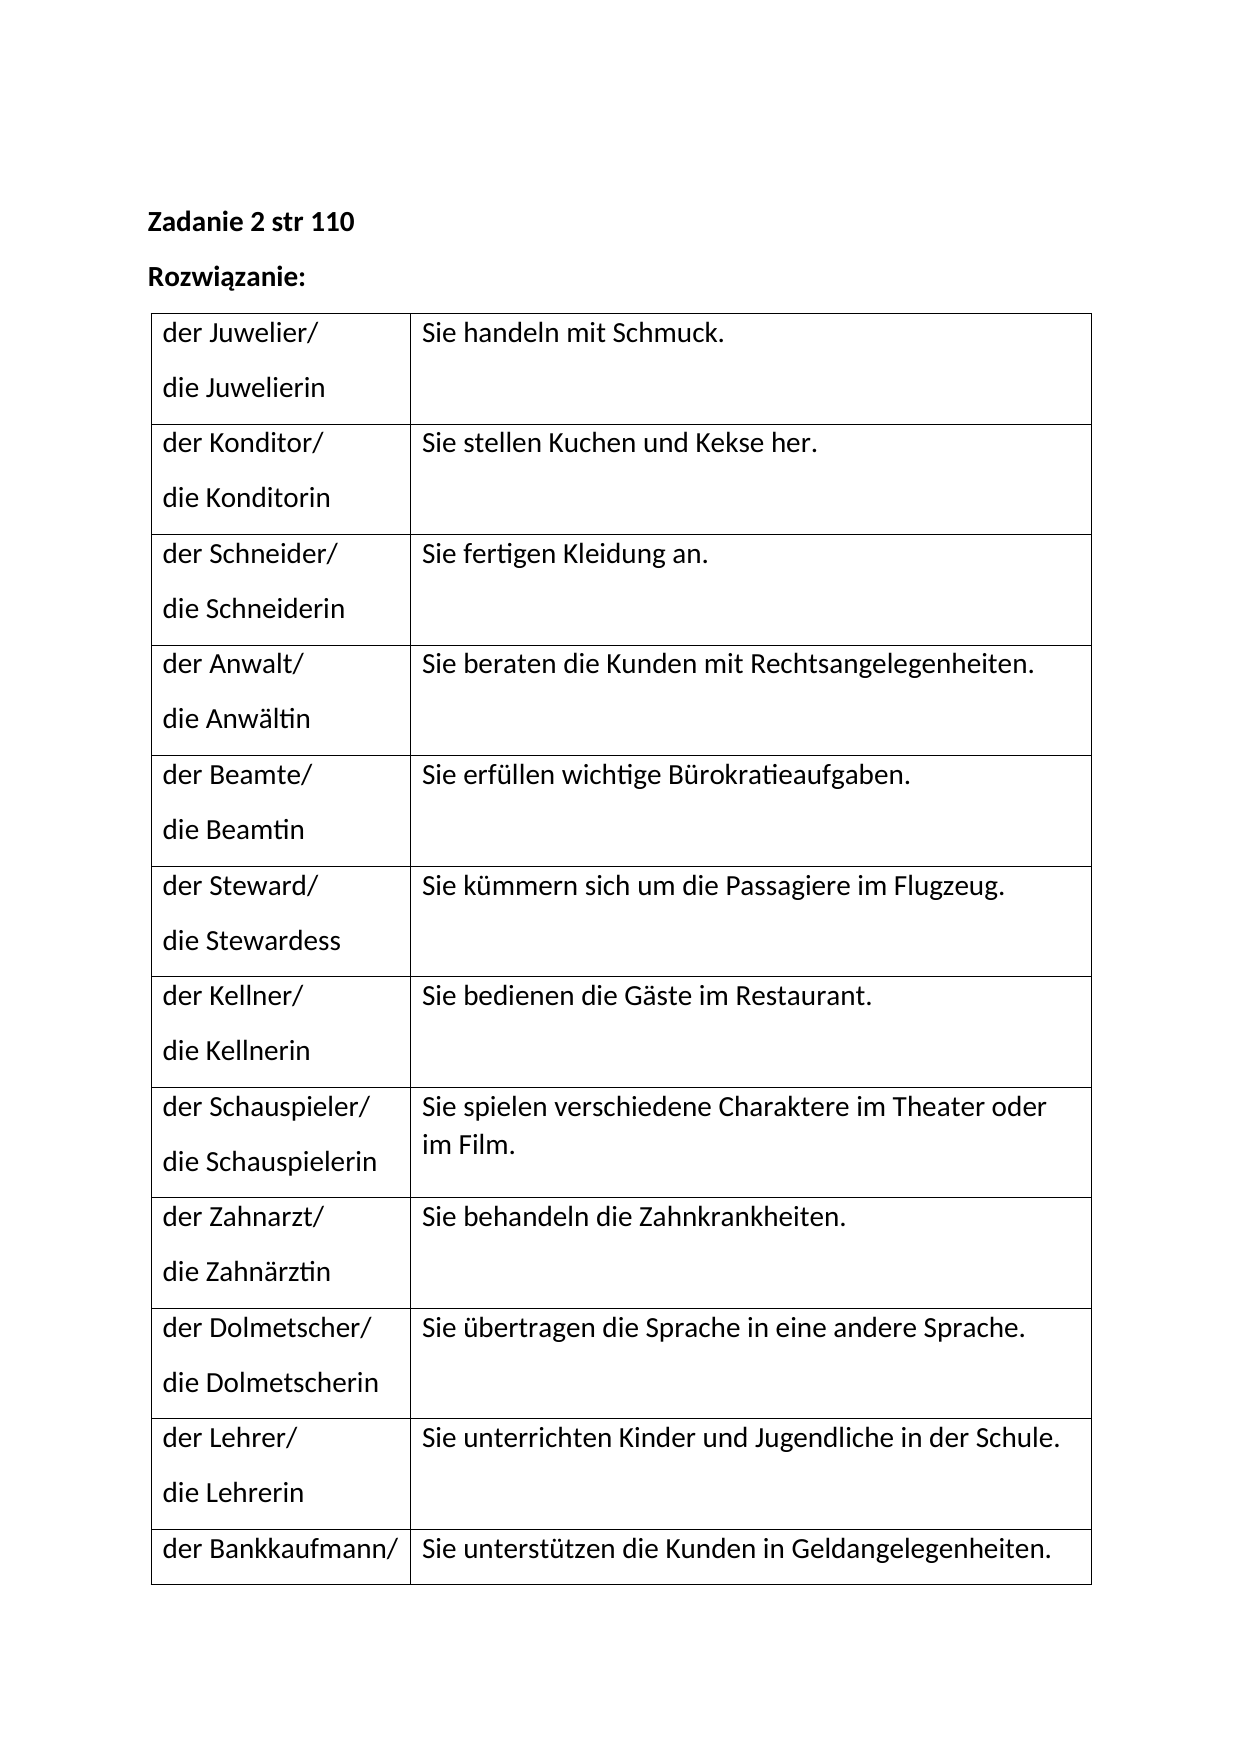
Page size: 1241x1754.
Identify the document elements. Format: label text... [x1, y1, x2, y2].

table_header Sie handeln mit Schmuck. [411, 314, 1091, 423]
table_cell der Dolmetscher/ die Dolmetscherin [152, 1309, 410, 1418]
table_cell Sie stellen Kuchen und Kekse her. [411, 425, 1091, 534]
text Zadanie 2 str 110 [148, 203, 1093, 238]
table_cell Sie spielen verschiedene Charaktere im Theater oder im Film. [411, 1088, 1091, 1197]
table_cell der Beamte/ die Beamtin [152, 756, 410, 866]
table_cell Sie behandeln die Zahnkrankheiten. [411, 1198, 1091, 1308]
table_cell der Zahnarzt/ die Zahnärztin [152, 1198, 410, 1308]
table_cell Sie fertigen Kleidung an. [411, 535, 1091, 644]
table_cell der Anwalt/ die Anwältin [152, 646, 410, 755]
table_cell Sie übertragen die Sprache in eine andere Sprache. [411, 1309, 1091, 1418]
table_cell Sie unterrichten Kinder und Jugendliche in der Schule. [411, 1419, 1091, 1529]
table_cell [152, 1530, 410, 1584]
table_cell der Schauspieler/ die Schauspielerin [152, 1088, 410, 1197]
table_cell Sie erfüllen wichtige Bürokratieaufgaben. [411, 756, 1091, 866]
table_cell Sie beraten die Kunden mit Rechtsangelegenheiten. [411, 646, 1091, 755]
table_cell Sie bedienen die Gäste im Restaurant. [411, 977, 1091, 1087]
table_cell der Schneider/ die Schneiderin [152, 535, 410, 644]
table_cell der Lehrer/ die Lehrerin [152, 1419, 410, 1529]
table_cell der Konditor/ die Konditorin [152, 425, 410, 534]
table_cell der Steward/ die Stewardess [152, 867, 410, 976]
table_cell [411, 1530, 1091, 1584]
text Rozwiązanie: [148, 258, 1093, 293]
table_header der Juwelier/ die Juwelierin [152, 314, 410, 423]
table_cell Sie kümmern sich um die Passagiere im Flugzeug. [411, 867, 1091, 976]
table_cell der Kellner/ die Kellnerin [152, 977, 410, 1087]
